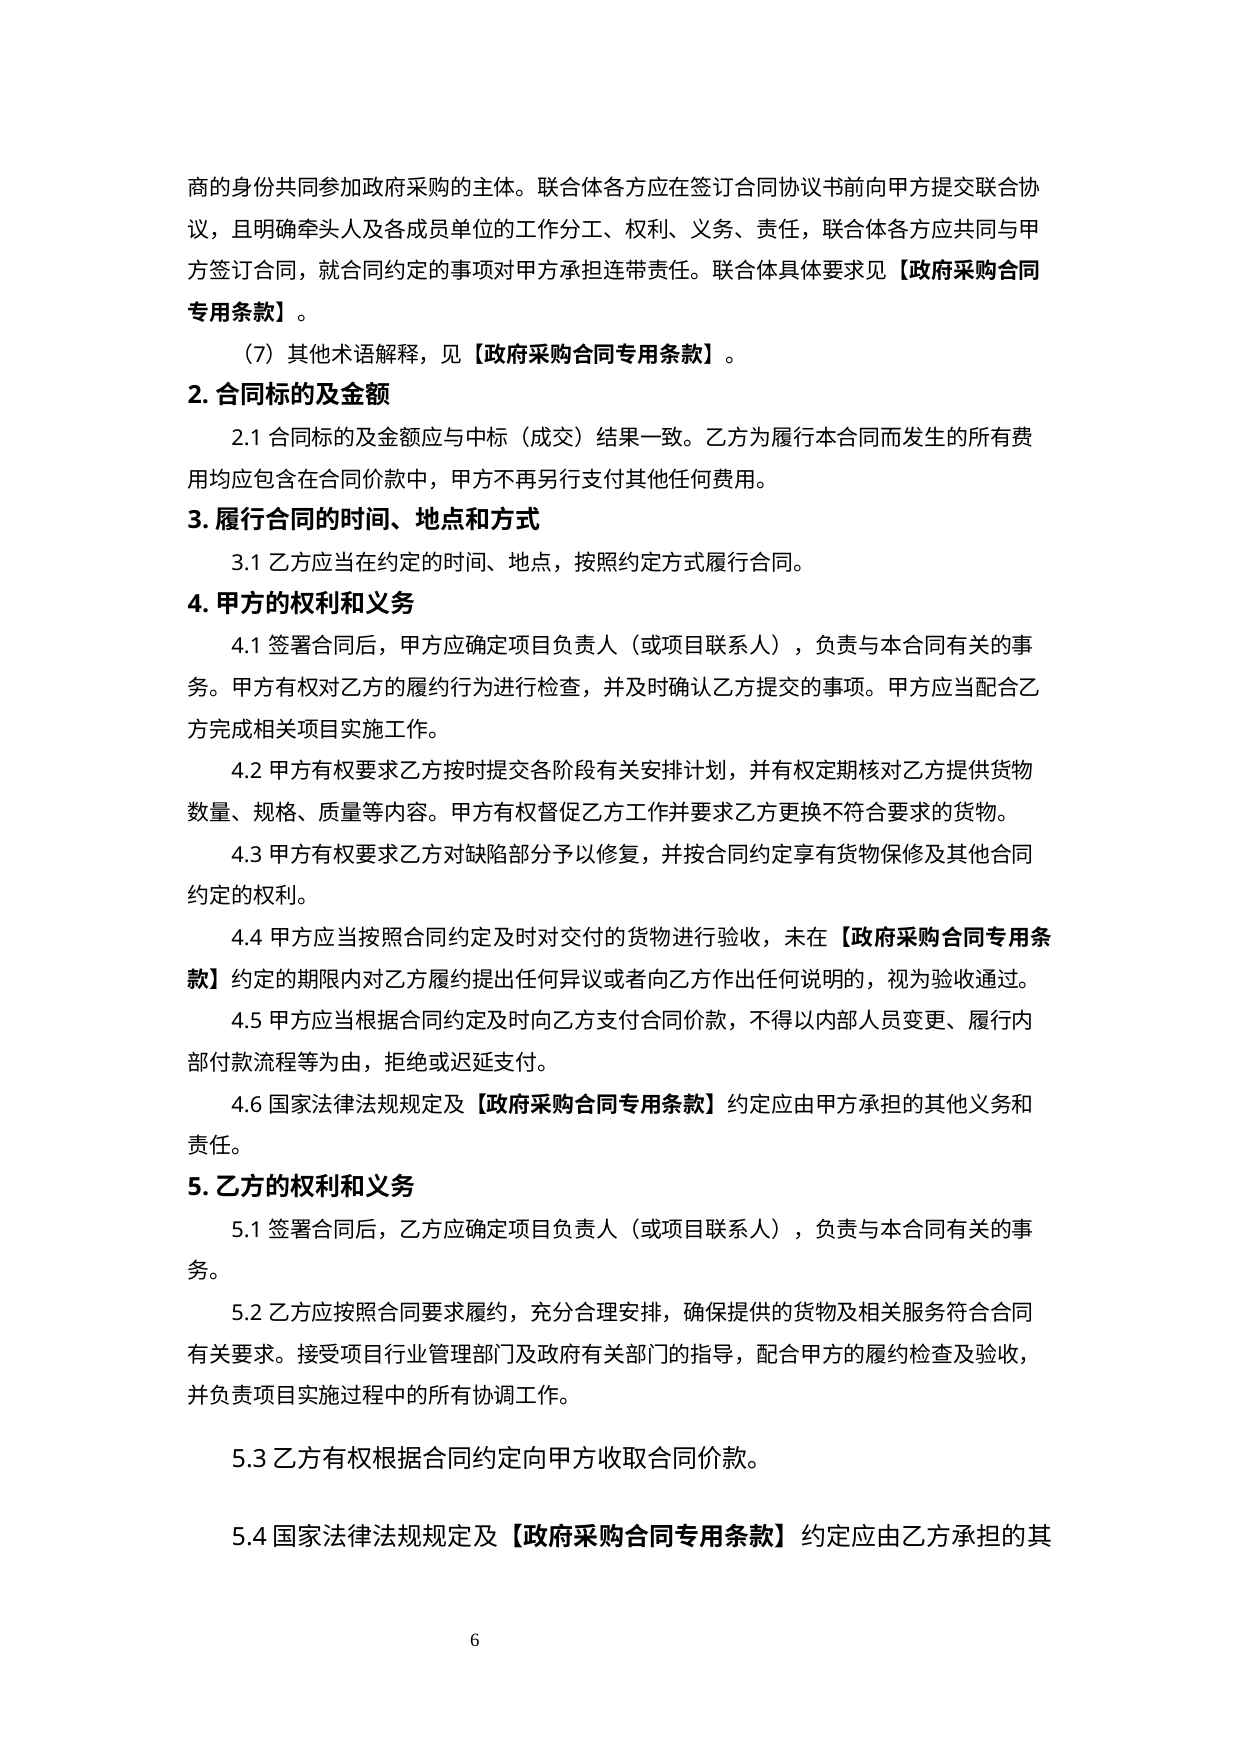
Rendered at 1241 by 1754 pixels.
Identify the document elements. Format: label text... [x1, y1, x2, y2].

text 5.1 签署合同后，乙方应确定项目负责人（或项目联系人），负责与本合同有关的事务。 [187, 1204, 1053, 1287]
text 4.3 甲方有权要求乙方对缺陷部分予以修复，并按合同约定享有货物保修及其他合同约定的权利。 [187, 829, 1053, 912]
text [187, 162, 1053, 329]
text 4.4 甲方应当按照合同约定及时对交付的货物进行验收，未在【政府采购合同专用条款】约定的期限内对乙方履约提出任何异议或者向乙方作出任何说明的，视为验收通过。 [187, 912, 1053, 995]
text 5.3乙方有权根据合同约定向甲方收取合同价款。 [187, 1424, 1053, 1489]
text 4.2 甲方有权要求乙方按时提交各阶段有关安排计划，并有权定期核对乙方提供货物数量、规格、质量等内容。甲方有权督促乙方工作并要求乙方更换不符合要求的货物。 [187, 745, 1053, 829]
list 合同标的及金额 [187, 370, 1053, 412]
text 4. 甲方的权利和义务 [187, 579, 1053, 620]
text 2.1 合同标的及金额应与中标（成交）结果一致。乙方为履行本合同而发生的所有费用均应包含在合同价款中，甲方不再另行支付其他任何费用。 [187, 412, 1053, 495]
text （7）其他术语解释，见【政府采购合同专用条款】。 [187, 329, 1053, 370]
text 5.2 乙方应按照合同要求履约，充分合理安排，确保提供的货物及相关服务符合合同有关要求。接受项目行业管理部门及政府有关部门的指导，配合甲方的履约检查及验收，并负责项目实施过程中的所有协调工作。 [187, 1287, 1053, 1412]
text 4.5 甲方应当根据合同约定及时向乙方支付合同价款，不得以内部人员变更、履行内部付款流程等为由，拒绝或迟延支付。 [187, 995, 1053, 1079]
text 5. 乙方的权利和义务 [187, 1162, 1053, 1204]
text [187, 1502, 1053, 1567]
text 4.6 国家法律法规规定及【政府采购合同专用条款】约定应由甲方承担的其他义务和责任。 [187, 1079, 1053, 1162]
text 3.1 乙方应当在约定的时间、地点，按照约定方式履行合同。 [187, 537, 1053, 579]
text 3. 履行合同的时间、地点和方式 [187, 495, 1053, 537]
text 4.1 签署合同后，甲方应确定项目负责人（或项目联系人），负责与本合同有关的事务。甲方有权对乙方的履约行为进行检查，并及时确认乙方提交的事项。甲方应当配合乙方完成相关项目实施工作。 [187, 620, 1053, 745]
